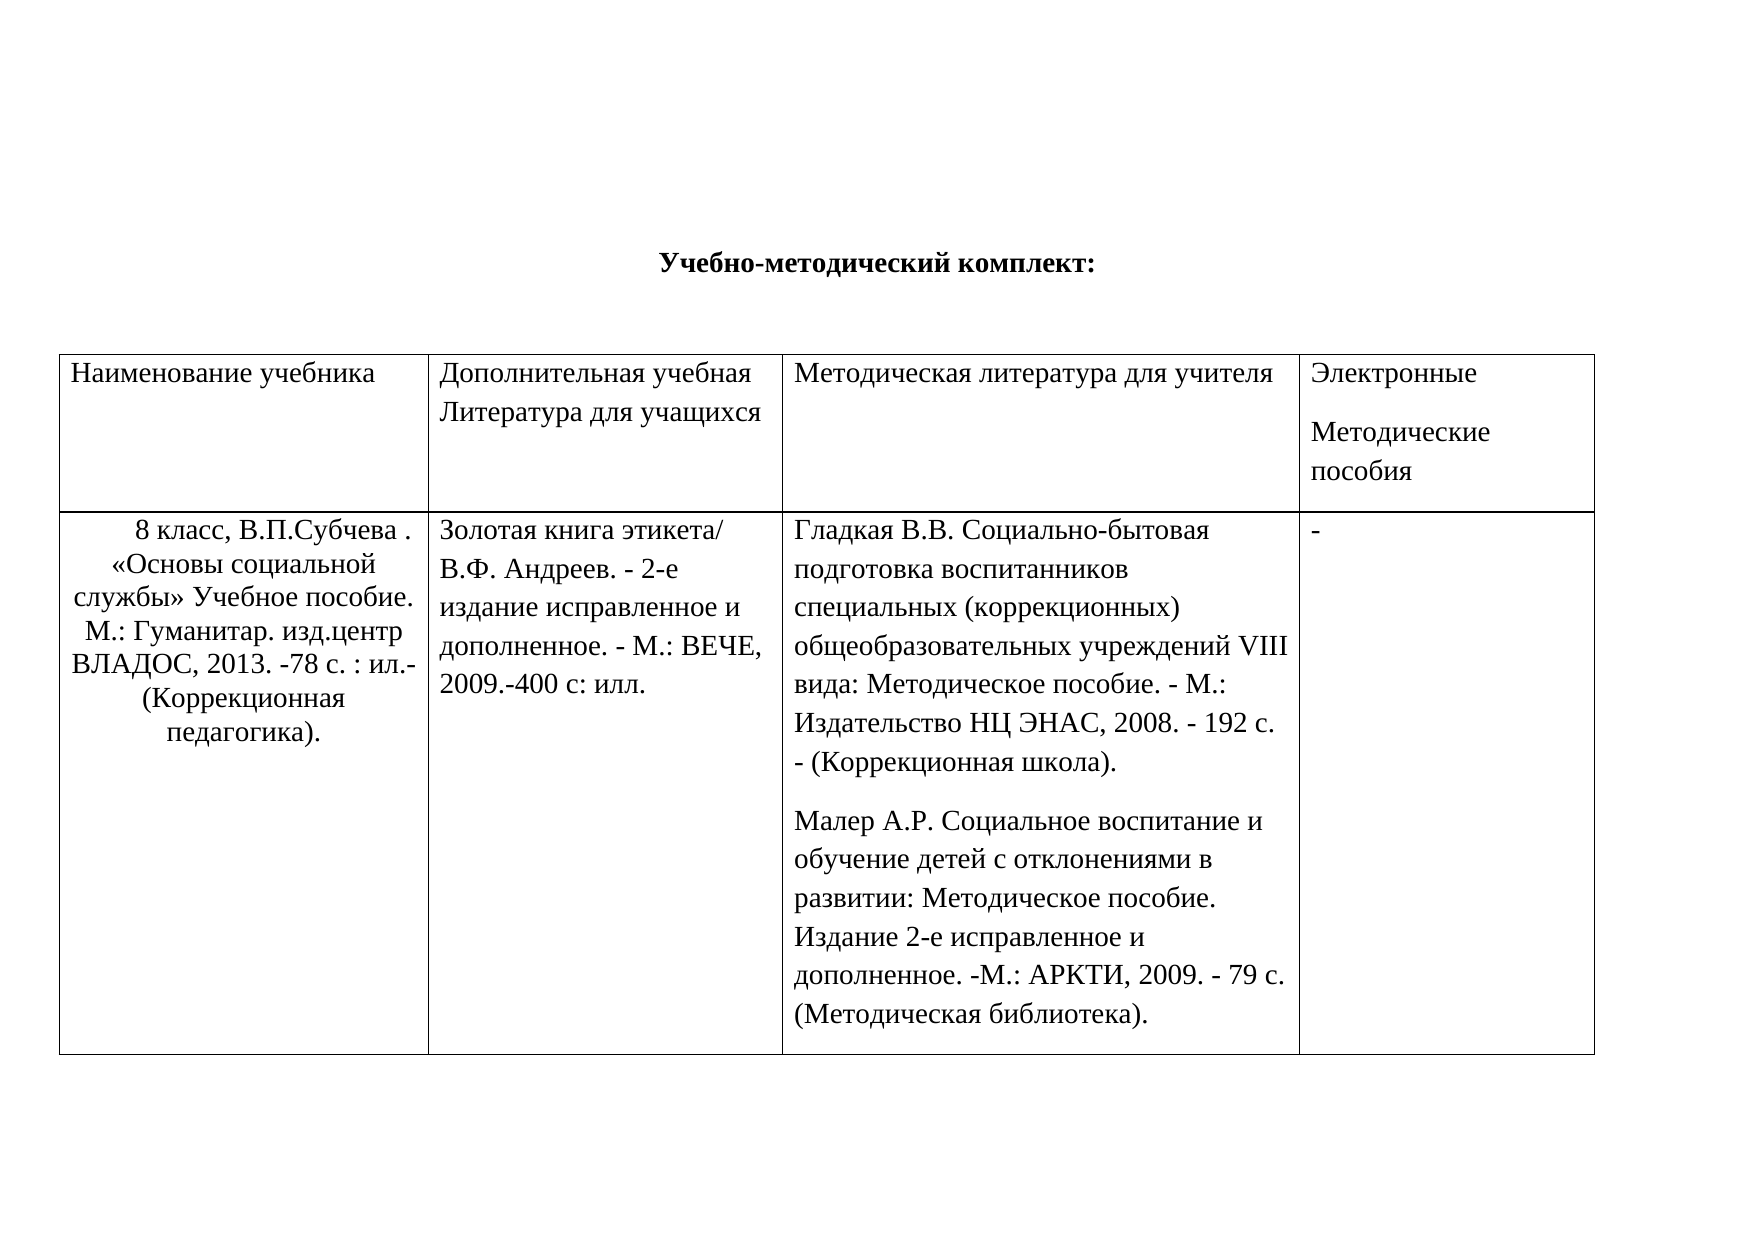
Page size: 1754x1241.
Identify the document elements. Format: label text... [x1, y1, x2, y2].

table_cell Золотая книга этикета/ В.Ф. Андреев. - 2-е издание исправленное и дополненное. - М.: ВЕЧЕ, 2009.-400 с: илл. [429, 513, 782, 1054]
table_header Дополнительная учебная Литература для учащихся [429, 355, 782, 511]
table_cell 8 класс, В.П.Субчева . «Основы социальной службы» Учебное пособие. М.: Гуманитар. изд.центр ВЛАДОС, 2013. -78 с. : ил.- (Коррекционная педагогика). [60, 513, 428, 1054]
table_header Наименование учебника [60, 355, 428, 511]
table_cell - [1300, 513, 1594, 1054]
table_header Методическая литература для учителя [783, 355, 1299, 511]
text Учебно-методический комплект: [118, 245, 1636, 279]
table_cell Гладкая В.В. Социально-бытовая подготовка воспитанников специальных (коррекционных) общеобразовательных учреждений VIII вида: Методическое пособие. - М.: Издательство НЦ ЭНАС, 2008. - 192 с. - (Коррекционная школа). Малер А.Р. Социальное воспитание и обучение детей с отклонениями в развитии: Методическое пособие. Издание 2-е исправленное и дополненное. -М.: АРКТИ, 2009. - 79 с. (Методическая библиотека). [783, 513, 1299, 1054]
table_header Электронные Методические пособия [1300, 355, 1594, 511]
